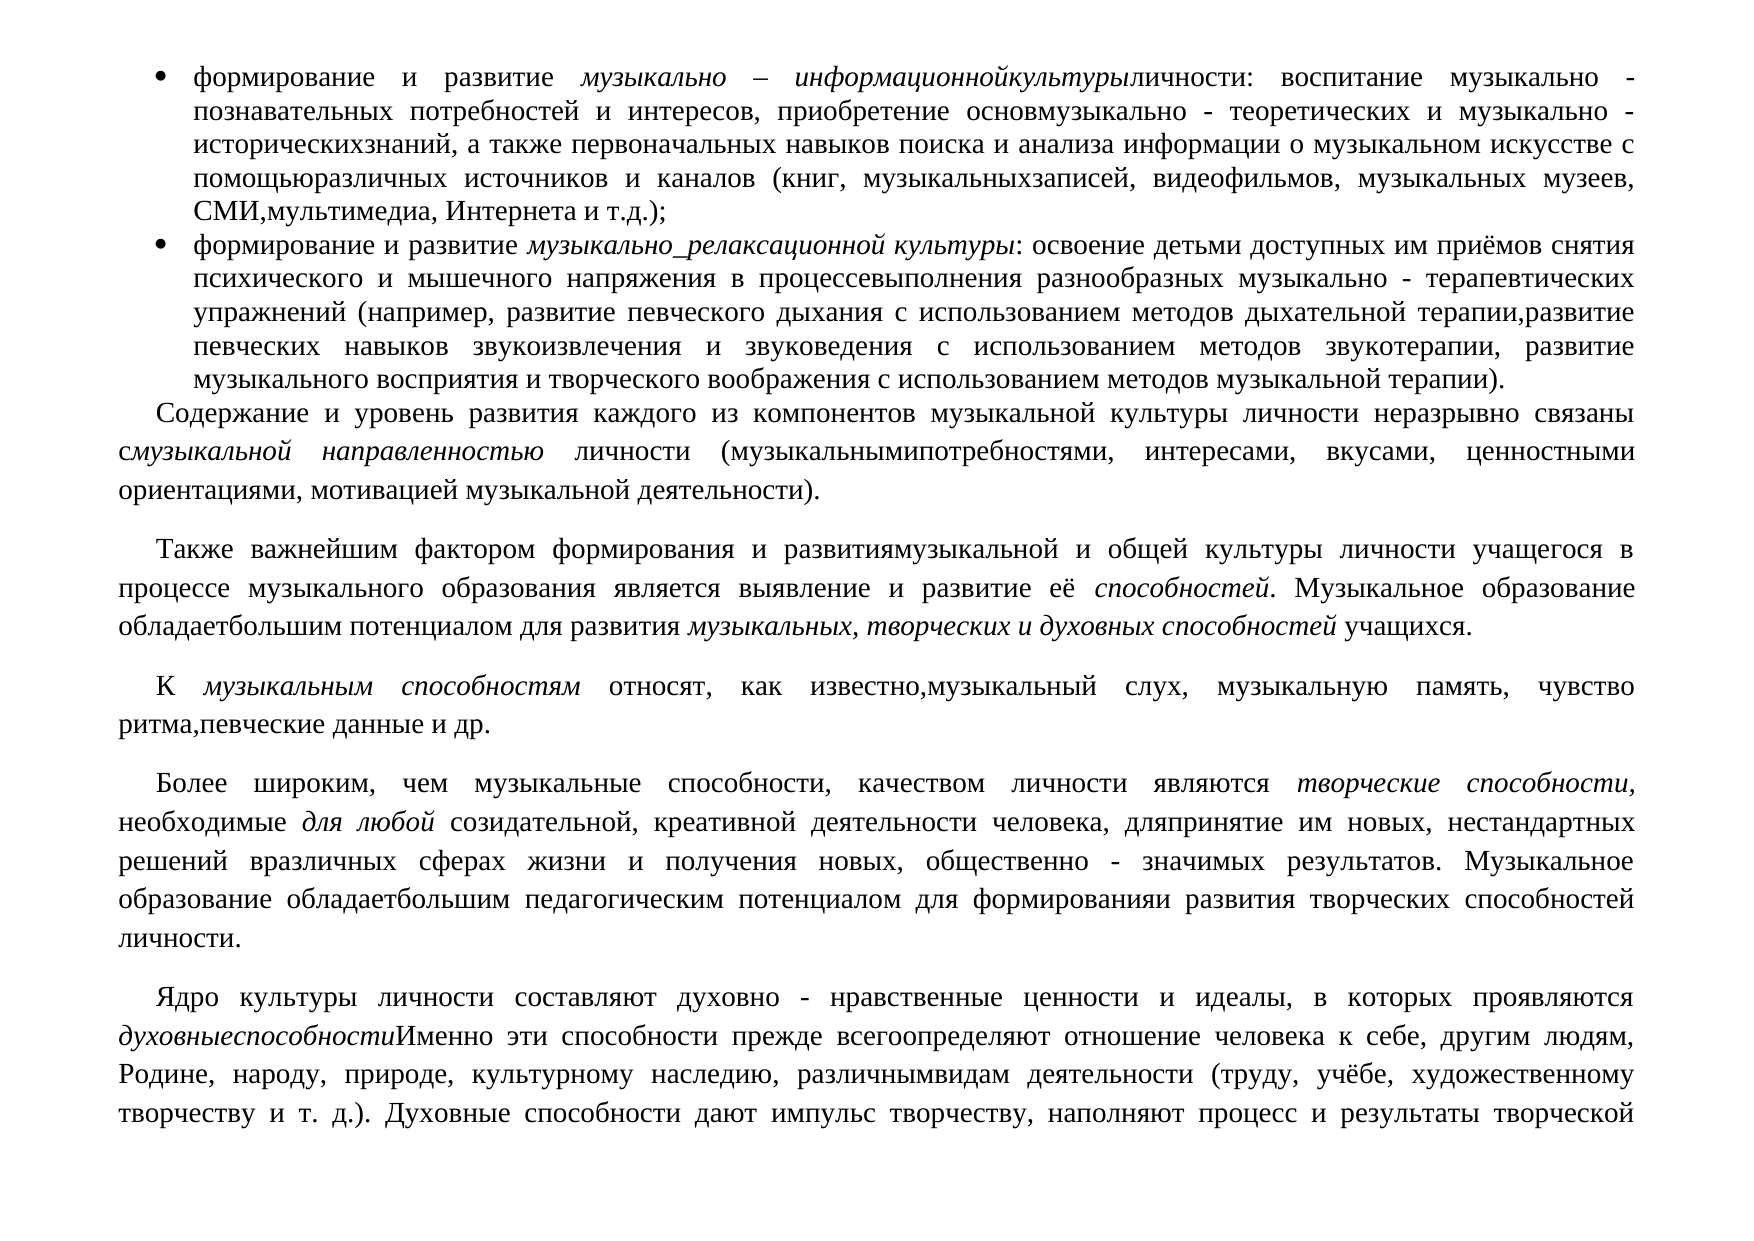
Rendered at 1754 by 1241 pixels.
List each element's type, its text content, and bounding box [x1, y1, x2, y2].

text Также важнейшим фактором формирования и развитиямузыкальной и общей культуры личности учащегося в процессе музыкального образования является выявление и развитие её способностей. Музыкальное образование обладаетбольшим потенциалом для развития музыкальных, творческих и духовных способностей учащихся. [118, 531, 1636, 642]
text Содержание и уровень развития каждого из компонентов музыкальной культуры личности неразрывно связаны смузыкальной направленностью личности (музыкальнымипотребностями, интересами, вкусами, ценностными ориентациями, мотивацией музыкальной деятельности). [118, 395, 1636, 505]
list формирование и развитие музыкально_релаксационной культуры: освоение детьми доступных им приёмов снятия психического и мышечного напряжения в процессевыполнения разнообразных музыкально - терапевтических упражнений (например, развитие певческого дыхания с использованием методов дыхательной терапии,развитие певческих навыков звукоизвлечения и звуковедения с использованием методов звукотерапии, развитие музыкального восприятия и творческого воображения с использованием методов музыкальной терапии). [156, 227, 1636, 395]
list формирование и развитие музыкально – информационнойкультурыличности: воспитание музыкально - познавательных потребностей и интересов, приобретение основмузыкально - теоретических и музыкально - историческихзнаний, а также первоначальных навыков поиска и анализа информации о музыкальном искусстве с помощьюразличных источников и каналов (книг, музыкальныхзаписей, видеофильмов, музыкальных музеев, СМИ,мультимедиа, Интернета и т.д.); [156, 59, 1636, 227]
text Более широким, чем музыкальные способности, качеством личности являются творческие способности, необходимые для любой созидательной, креативной деятельности человека, дляпринятие им новых, нестандартных решений вразличных сферах жизни и получения новых, общественно - значимых результатов. Музыкальное образование обладаетбольшим педагогическим потенциалом для формированияи развития творческих способностей личности. [118, 766, 1636, 953]
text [118, 979, 1636, 1128]
text К музыкальным способностям относят, как известно,музыкальный слух, музыкальную память, чувство ритма,певческие данные и др. [118, 668, 1636, 740]
